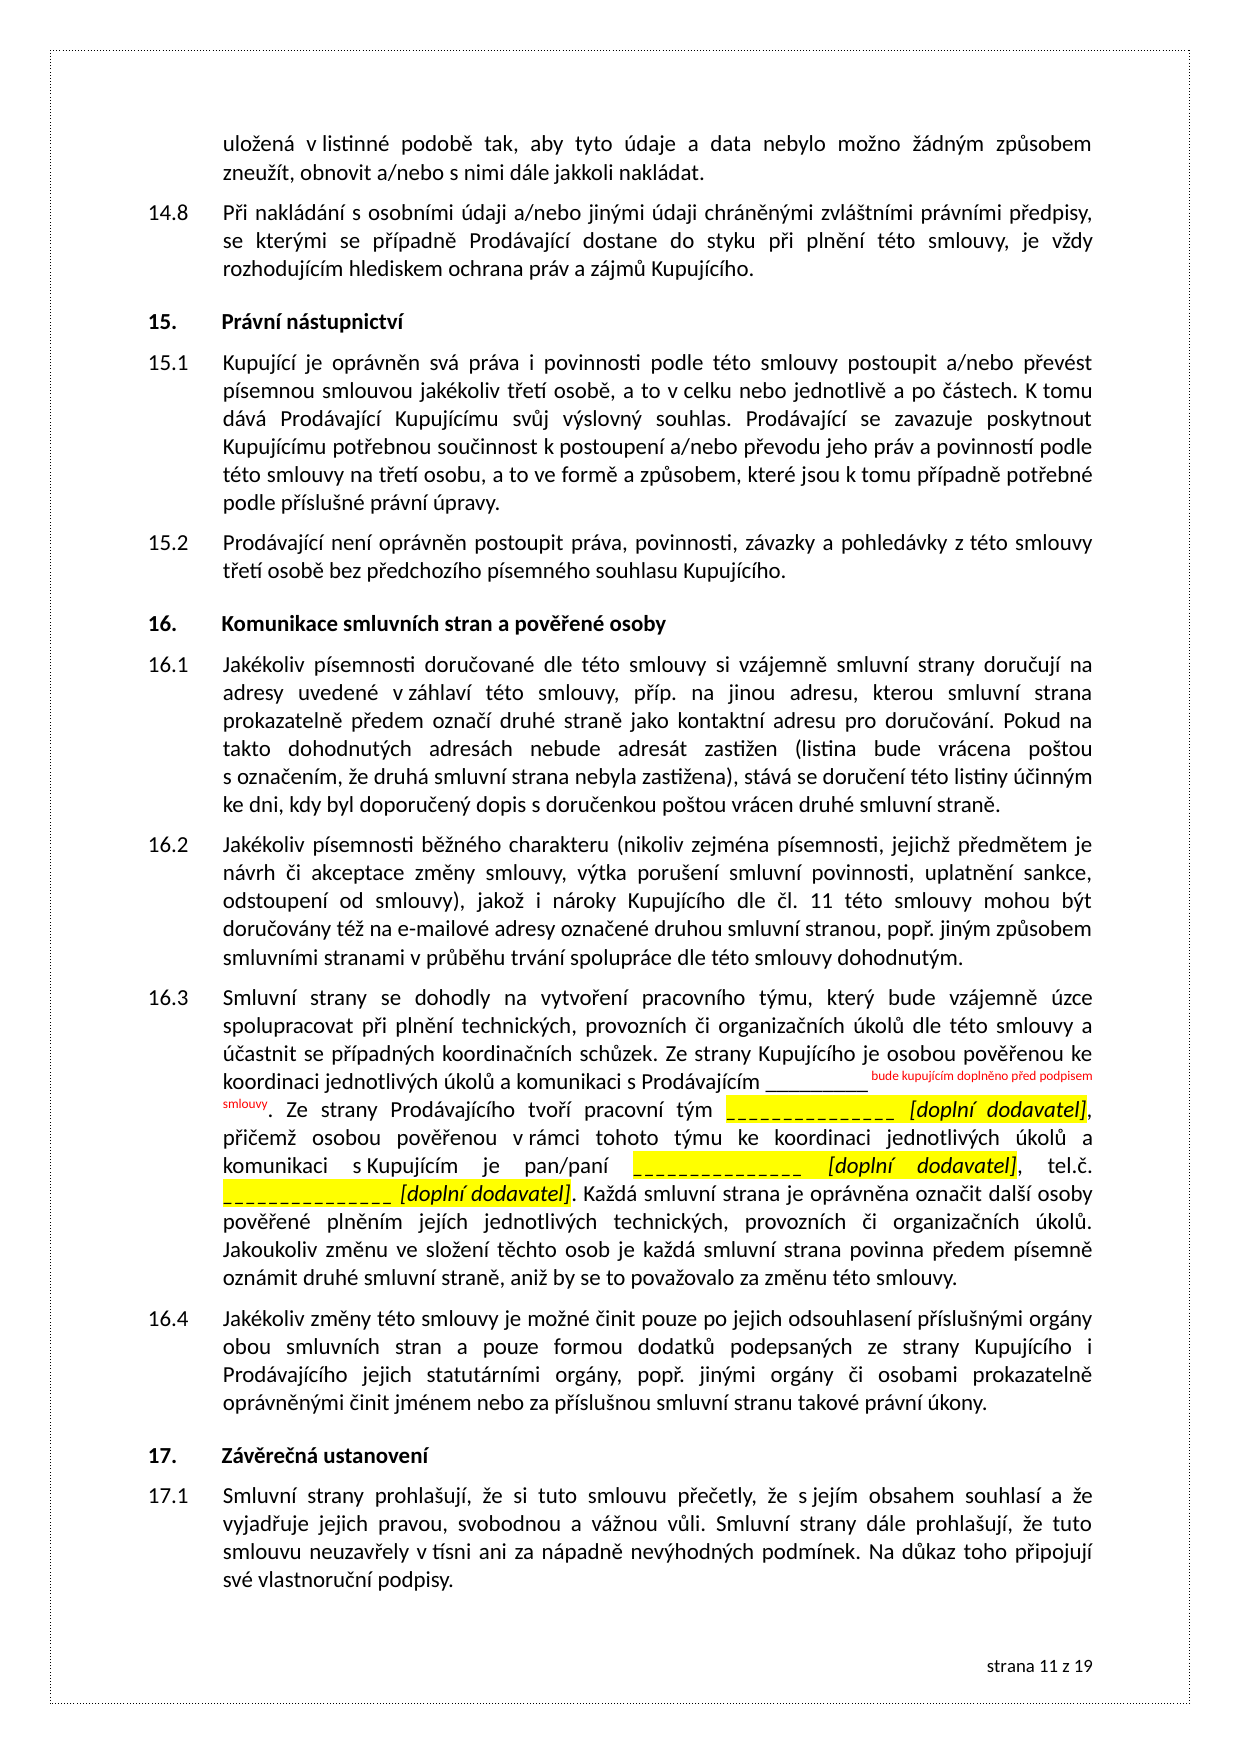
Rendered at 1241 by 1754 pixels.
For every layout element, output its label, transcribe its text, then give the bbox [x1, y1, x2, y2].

list 14.8 Při nakládání s osobními údaji a/nebo jinými údaji chráněnými zvláštními právními předpisy, se kterými se případně Prodávající dostane do styku při plnění této smlouvy, je vždy rozhodujícím hlediskem ochrana práv a zájmů Kupujícího. [148, 198, 1093, 282]
list 16.1 Jakékoliv písemnosti doručované dle této smlouvy si vzájemně smluvní strany doručují na adresy uvedené v záhlaví této smlouvy, příp. na jinou adresu, kterou smluvní strana prokazatelně předem označí druhé straně jako kontaktní adresu pro doručování. Pokud na takto dohodnutých adresách nebude adresát zastižen (listina bude vrácena poštou s označením, že druhá smluvní strana nebyla zastižena), stává se doručení této listiny účinným ke dni, kdy byl doporučený dopis s doručenkou poštou vrácen druhé smluvní straně. [148, 650, 1093, 818]
list 16. Komunikace smluvních stran a pověřené osoby [148, 609, 1093, 637]
list 17. Závěrečná ustanovení [148, 1441, 1093, 1469]
list 15.2 Prodávající není oprávněn postoupit práva, povinnosti, závazky a pohledávky z této smlouvy třetí osobě bez předchozího písemného souhlasu Kupujícího. [148, 528, 1093, 584]
list 16.3 Smluvní strany se dohodly na vytvoření pracovního týmu, který bude vzájemně úzce spolupracovat při plnění technických, provozních či organizačních úkolů dle této smlouvy a účastnit se případných koordinačních schůzek. Ze strany Kupujícího je osobou pověřenou ke koordinaci jednotlivých úkolů a komunikaci s Prodávajícím _________ bude kupujícím doplněno před podpisem smlouvy. Ze strany Prodávajícího tvoří pracovní tým _______________ [doplní dodavatel], přičemž osobou pověřenou v rámci tohoto týmu ke koordinaci jednotlivých úkolů a komunikaci s Kupujícím je pan/paní _______________ [doplní dodavatel], tel.č. _______________ [doplní dodavatel]. Každá smluvní strana je oprávněna označit další osoby pověřené plněním jejích jednotlivých technických, provozních či organizačních úkolů. Jakoukoliv změnu ve složení těchto osob je každá smluvní strana povinna předem písemně oznámit druhé smluvní straně, aniž by se to považovalo za změnu této smlouvy. [148, 983, 1093, 1291]
list 15. Právní nástupnictví [148, 307, 1093, 335]
list 15.1 Kupující je oprávněn svá práva i povinnosti podle této smlouvy postoupit a/nebo převést písemnou smlouvou jakékoliv třetí osobě, a to v celku nebo jednotlivě a po částech. K tomu dává Prodávající Kupujícímu svůj výslovný souhlas. Prodávající se zavazuje poskytnout Kupujícímu potřebnou součinnost k postoupení a/nebo převodu jeho práv a povinností podle této smlouvy na třetí osobu, a to ve formě a způsobem, které jsou k tomu případně potřebné podle příslušné právní úpravy. [148, 348, 1093, 516]
list 16.4 Jakékoliv změny této smlouvy je možné činit pouze po jejich odsouhlasení příslušnými orgány obou smluvních stran a pouze formou dodatků podepsaných ze strany Kupujícího i Prodávajícího jejich statutárními orgány, popř. jinými orgány či osobami prokazatelně oprávněnými činit jménem nebo za příslušnou smluvní stranu takové právní úkony. [148, 1304, 1093, 1416]
list 17.1 Smluvní strany prohlašují, že si tuto smlouvu přečetly, že s jejím obsahem souhlasí a že vyjadřuje jejich pravou, svobodnou a vážnou vůli. Smluvní strany dále prohlašují, že tuto smlouvu neuzavřely v tísni ani za nápadně nevýhodných podmínek. Na důkaz toho připojují své vlastnoruční podpisy. [148, 1481, 1093, 1593]
list 16.2 Jakékoliv písemnosti běžného charakteru (nikoliv zejména písemnosti, jejichž předmětem je návrh či akceptace změny smlouvy, výtka porušení smluvní povinnosti, uplatnění sankce, odstoupení od smlouvy), jakož i nároky Kupujícího dle čl. 11 této smlouvy mohou být doručovány též na e-mailové adresy označené druhou smluvní stranou, popř. jiným způsobem smluvními stranami v průběhu trvání spolupráce dle této smlouvy dohodnutým. [148, 831, 1093, 971]
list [148, 129, 1093, 186]
